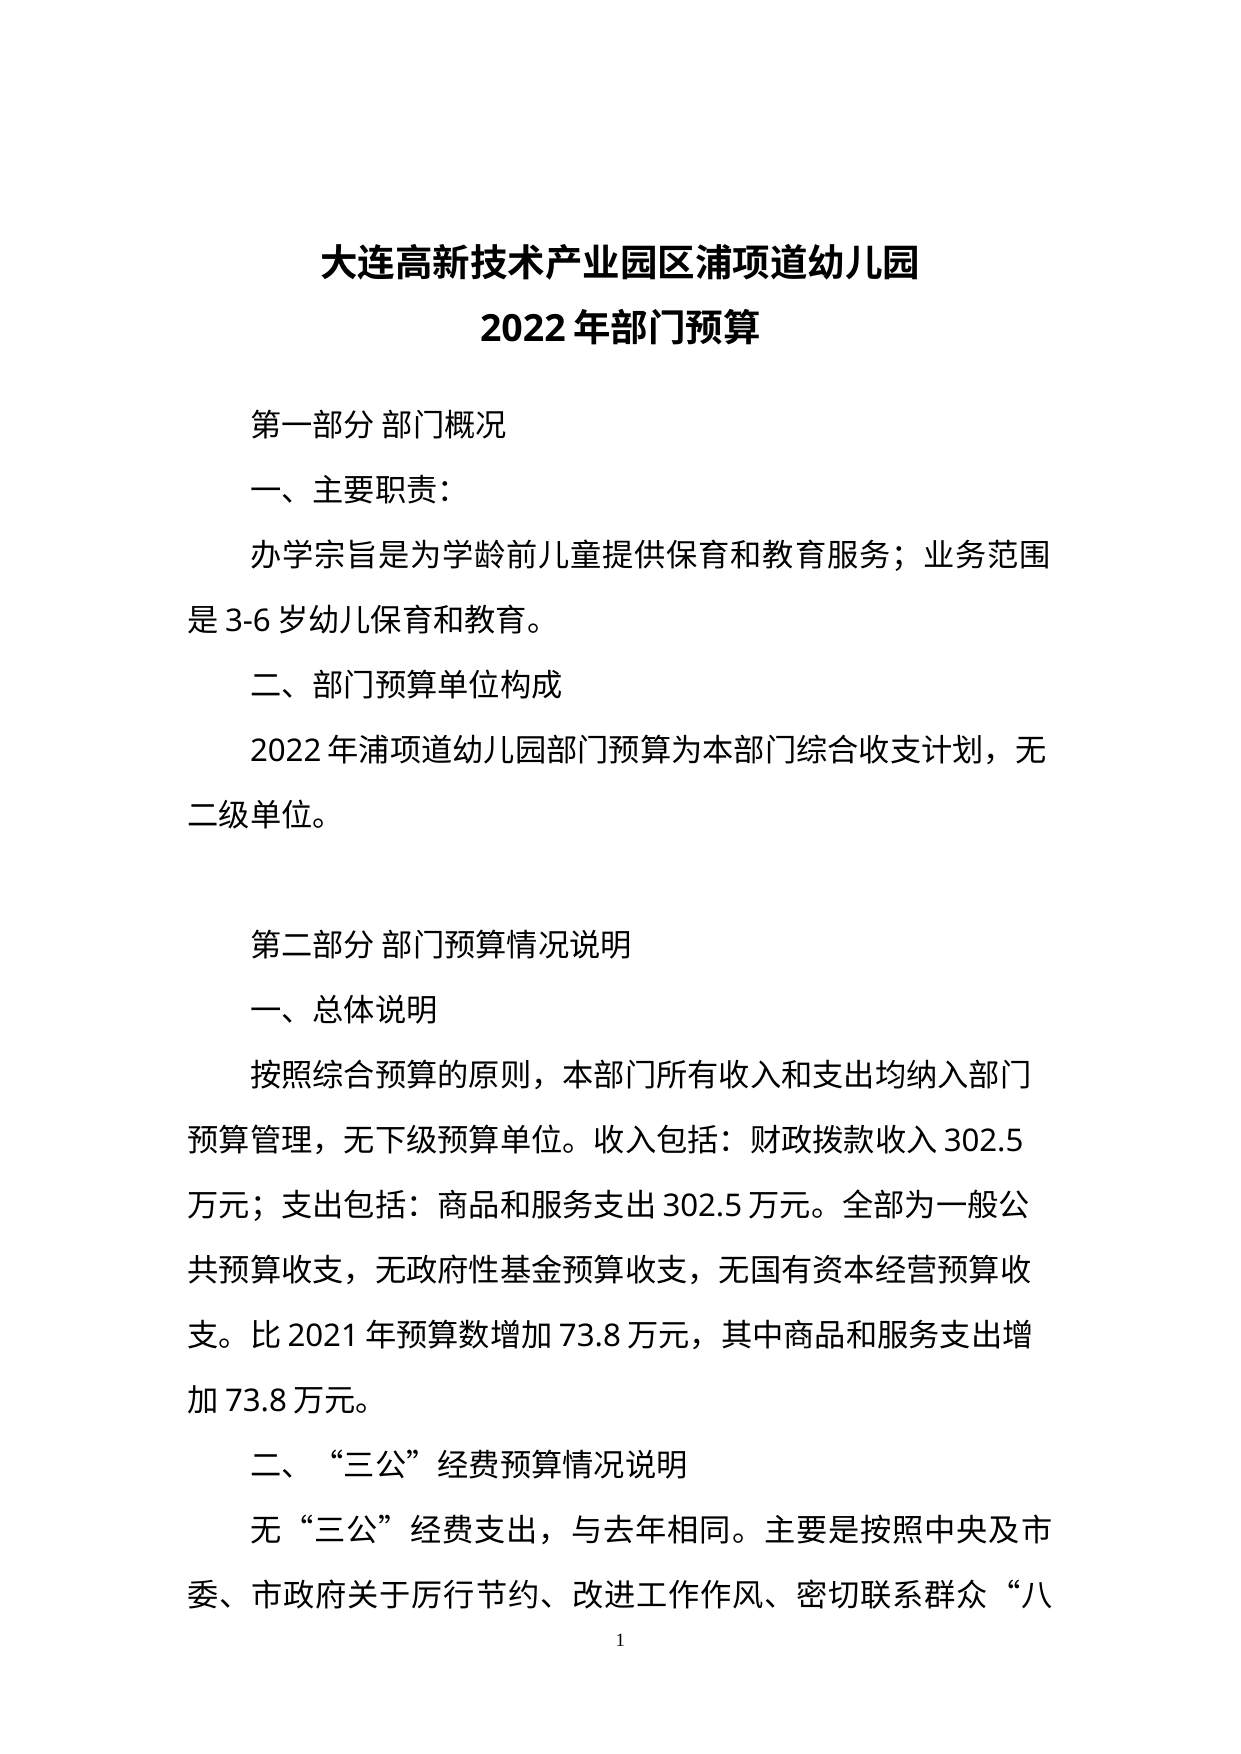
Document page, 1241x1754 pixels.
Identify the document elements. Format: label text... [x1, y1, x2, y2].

text 办学宗旨是为学龄前儿童提供保育和教育服务；业务范围是3-6岁幼儿保育和教育。 [187, 521, 1053, 651]
text 2022年部门预算 [187, 293, 1053, 358]
text 第二部分 部门预算情况说明 [187, 911, 1053, 976]
text 一、主要职责： [187, 456, 1053, 521]
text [187, 1496, 1053, 1626]
text 一、总体说明 [187, 976, 1053, 1041]
text 二、“三公”经费预算情况说明 [187, 1431, 1053, 1496]
text 2022年浦项道幼儿园部门预算为本部门综合收支计划，无二级单位。 [187, 716, 1053, 846]
text 二、部门预算单位构成 [187, 651, 1053, 716]
text 按照综合预算的原则，本部门所有收入和支出均纳入部门预算管理，无下级预算单位。收入包括：财政拨款收入302.5万元；支出包括：商品和服务支出302.5万元。全部为一般公共预算收支，无政府性基金预算收支，无国有资本经营预算收支。比2021年预算数增加73.8万元，其中商品和服务支出增加73.8万元。 [187, 1041, 1053, 1431]
text 第一部分 部门概况 [187, 391, 1053, 456]
text 大连高新技术产业园区浦项道幼儿园 [187, 228, 1053, 293]
